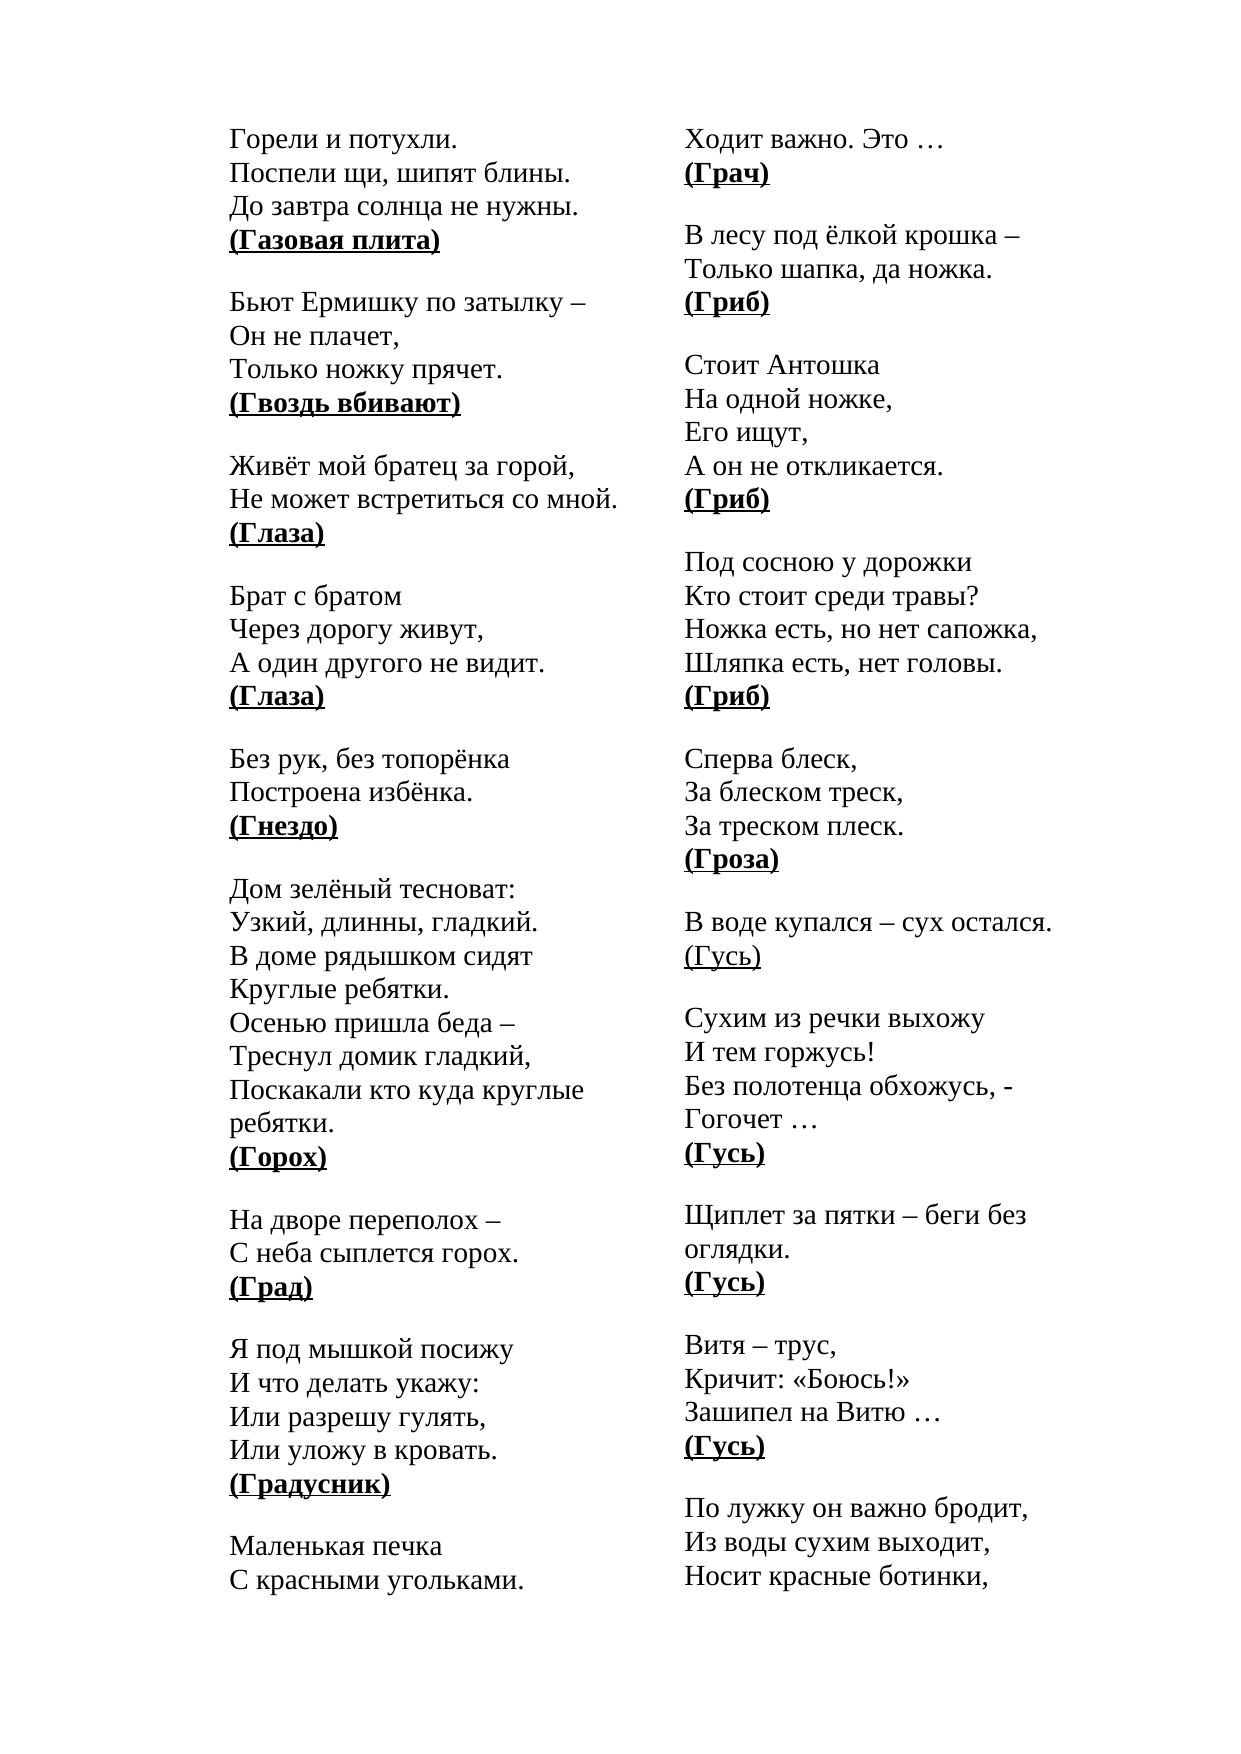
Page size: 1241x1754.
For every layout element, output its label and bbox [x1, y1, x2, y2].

table_cell [226, 118, 681, 1599]
table_cell [681, 118, 1103, 1599]
